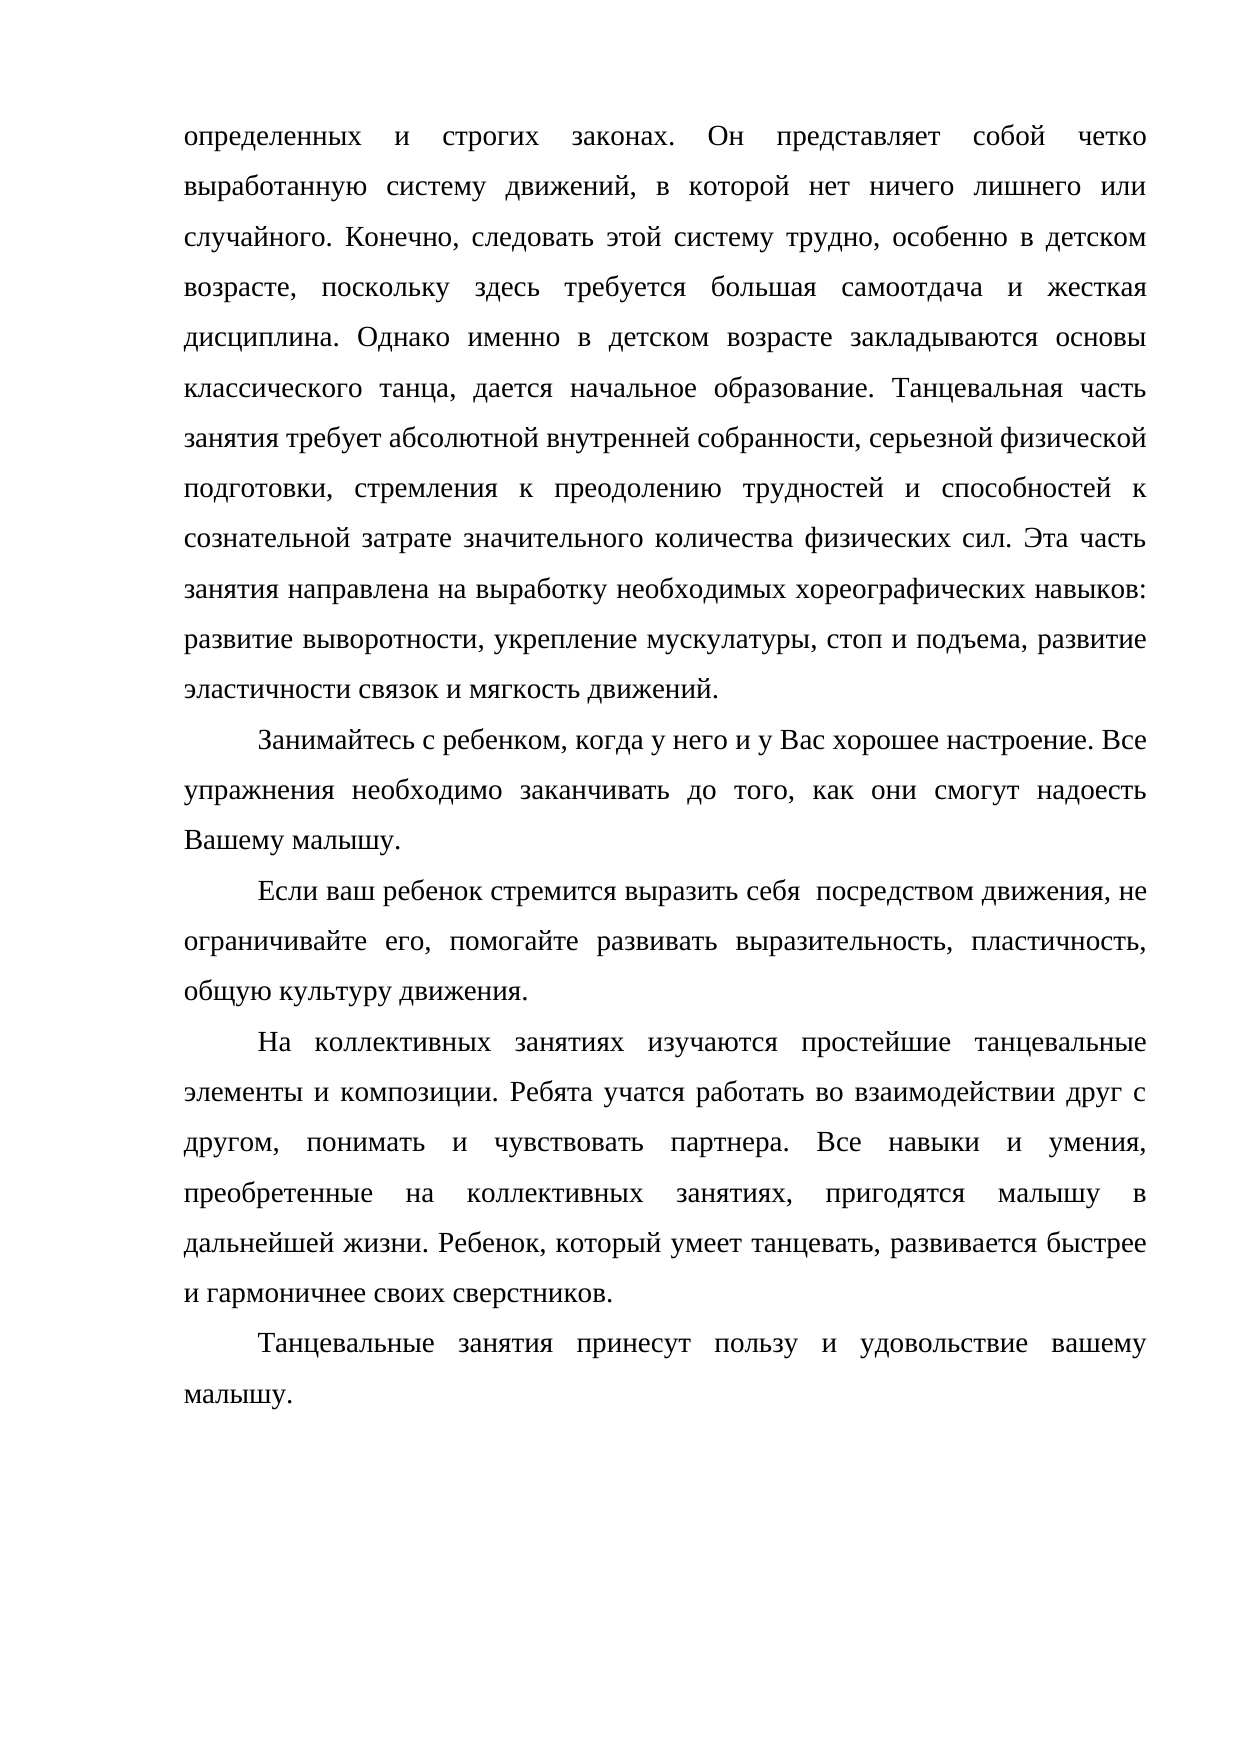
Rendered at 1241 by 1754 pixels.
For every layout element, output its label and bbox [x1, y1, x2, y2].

table_header [177, 118, 1154, 1423]
